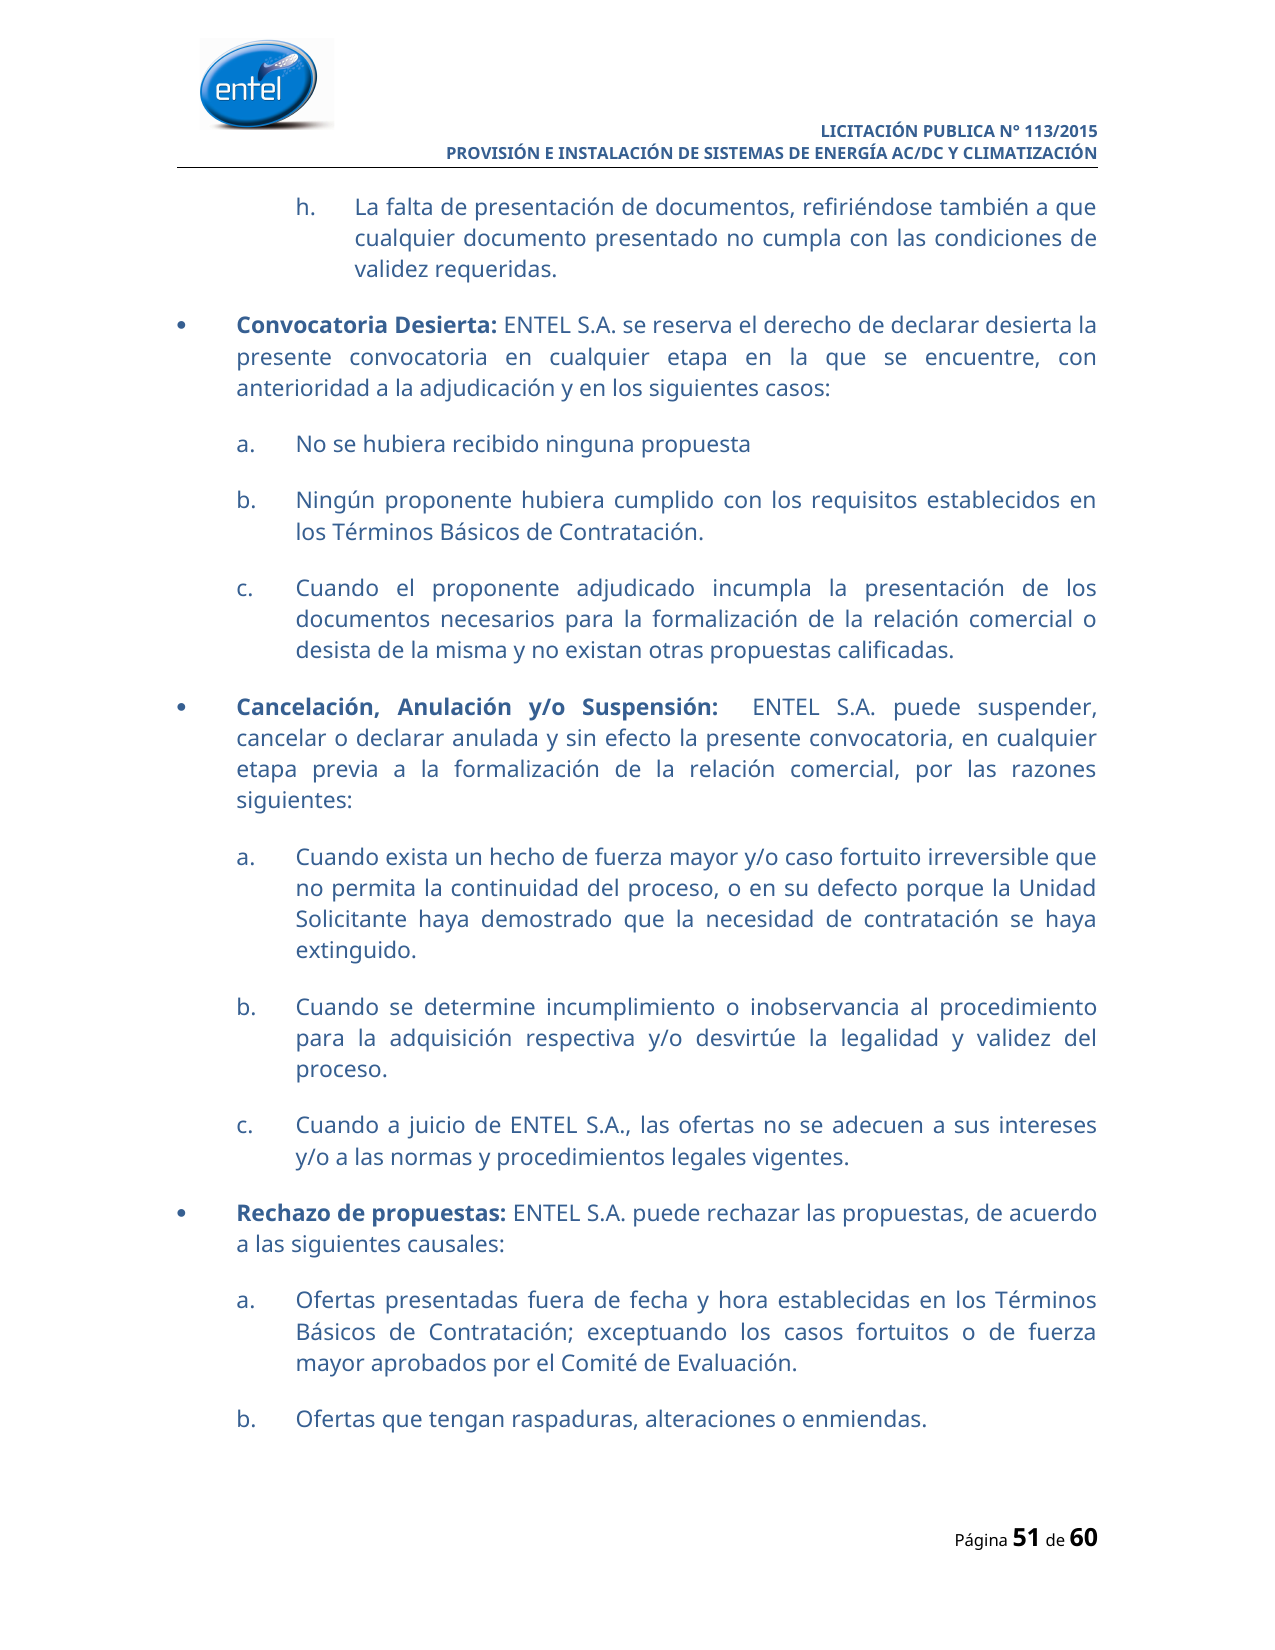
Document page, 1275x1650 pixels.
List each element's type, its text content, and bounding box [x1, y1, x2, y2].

list Cancelación, Anulación y/o Suspensión: ENTEL S.A. puede suspender, cancelar o declarar anulada y sin efecto la presente convocatoria, en cualquier etapa previa a la formalización de la relación comercial, por las razones siguientes: [177, 691, 1098, 816]
list Rechazo de propuestas: ENTEL S.A. puede rechazar las propuestas, de acuerdo a las siguientes causales: [177, 1197, 1098, 1259]
list Ningún proponente hubiera cumplido con los requisitos establecidos en los Términos Básicos de Contratación. [236, 484, 1098, 547]
list Cuando el proponente adjudicado incumpla la presentación de los documentos necesarios para la formalización de la relación comercial o desista de la misma y no existan otras propuestas calificadas. [236, 572, 1098, 666]
list Cuando exista un hecho de fuerza mayor y/o caso fortuito irreversible que no permita la continuidad del proceso, o en su defecto porque la Unidad Solicitante haya demostrado que la necesidad de contratación se haya extinguido. [236, 841, 1098, 966]
list No se hubiera recibido ninguna propuesta [236, 428, 1098, 459]
list Cuando a juicio de ENTEL S.A., las ofertas no se adecuen a sus intereses y/o a las normas y procedimientos legales vigentes. [236, 1109, 1098, 1172]
list Cuando se determine incumplimiento o inobservancia al procedimiento para la adquisición respectiva y/o desvirtúe la legalidad y validez del proceso. [236, 991, 1098, 1084]
picture [199, 38, 335, 130]
list Ofertas presentadas fuera de fecha y hora establecidas en los Términos Básicos de Contratación; exceptuando los casos fortuitos o de fuerza mayor aprobados por el Comité de Evaluación. [236, 1284, 1098, 1378]
list La falta de presentación de documentos, refiriéndose también a que cualquier documento presentado no cumpla con las condiciones de validez requeridas. [295, 191, 1098, 284]
list Convocatoria Desierta: ENTEL S.A. se reserva el derecho de declarar desierta la presente convocatoria en cualquier etapa en la que se encuentre, con anterioridad a la adjudicación y en los siguientes casos: [177, 309, 1098, 403]
list Ofertas que tengan raspaduras, alteraciones o enmiendas. [236, 1403, 1098, 1434]
